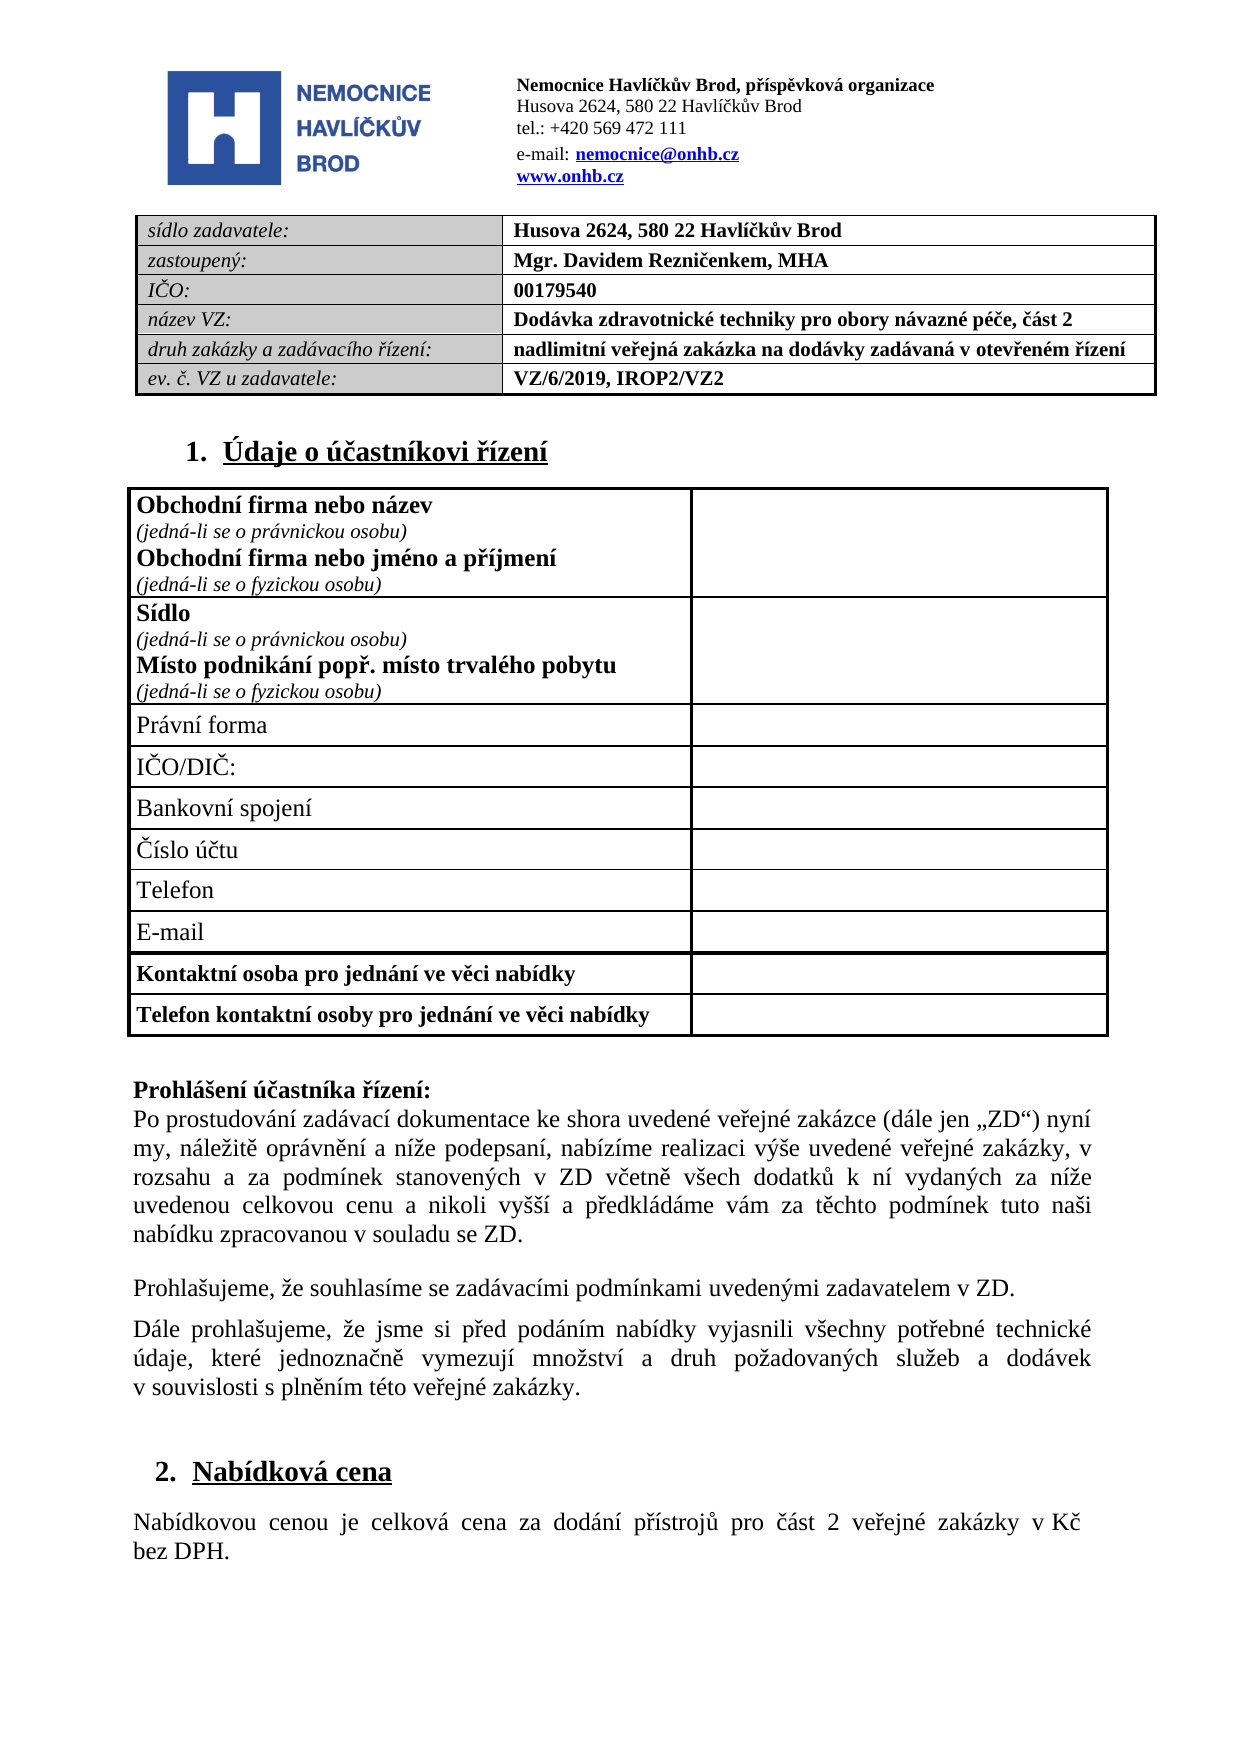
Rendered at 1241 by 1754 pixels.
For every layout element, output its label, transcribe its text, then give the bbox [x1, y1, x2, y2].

table_cell 00179540 [503, 275, 1154, 304]
table_cell [693, 788, 1106, 827]
table_cell Telefon kontaktní osoby pro jednání ve věci nabídky [131, 995, 690, 1034]
table_header [693, 490, 1106, 596]
table_cell [693, 747, 1106, 786]
table_header Obchodní firma nebo název (jedná-li se o právnickou osobu) Obchodní firma nebo jméno a příjmení (jedná-li se o fyzickou osobu) [131, 490, 690, 596]
table_cell zastoupený: [138, 246, 502, 274]
table_cell Telefon [131, 870, 690, 910]
table_cell [693, 705, 1106, 745]
subtitle Údaje o účastníkovi řízení [185, 434, 1092, 468]
text Dále prohlašujeme, že jsme si před podáním nabídky vyjasnili všechny potřebné technické údaje, které jednoznačně vymezují množství a druh požadovaných služeb a dodávek v souvislosti s plněním této veřejné zakázky. [133, 1314, 1093, 1401]
table_cell Husova 2624, 580 22 Havlíčkův Brod [503, 216, 1154, 245]
table_cell Kontaktní osoba pro jednání ve věci nabídky [131, 955, 690, 993]
table_cell IČO: [138, 275, 502, 304]
table_cell [693, 955, 1106, 993]
table_cell Mgr. Davidem Rezničenkem, MHA [503, 246, 1154, 274]
table_cell ev. č. VZ u zadavatele: [138, 364, 502, 393]
table_cell Sídlo (jedná-li se o právnickou osobu) Místo podnikání popř. místo trvalého pobytu (jedná-li se o fyzickou osobu) [131, 598, 690, 703]
table_cell Právní forma [131, 705, 690, 745]
picture [167, 71, 431, 185]
text Prohlášení účastníka řízení: [133, 1076, 1122, 1104]
text Po prostudování zadávací dokumentace ke shora uvedené veřejné zakázce (dále jen „ZD“) nyní my, náležitě oprávnění a níže podepsaní, nabízíme realizaci výše uvedené veřejné zakázky, v rozsahu a za podmínek stanovených v ZD včetně všech dodatků k ní vydaných za níže uvedenou celkovou cenu a nikoli vyšší a předkládáme vám za těchto podmínek tuto naši nabídku zpracovanou v souladu se ZD. [133, 1104, 1093, 1248]
table_cell [693, 912, 1106, 951]
table_cell [693, 830, 1106, 869]
table_cell [693, 598, 1106, 703]
table_cell IČO/DIČ: [131, 747, 690, 786]
text Nabídkovou cenou je celková cena za dodání přístrojů pro část 2 veřejné zakázky v Kč bez DPH. [133, 1507, 1093, 1564]
table_cell E-mail [131, 912, 690, 951]
table_cell sídlo zadavatele: [138, 216, 502, 245]
table_cell Číslo účtu [131, 830, 690, 869]
table_cell nadlimitní veřejná zakázka na dodávky zadávaná v otevřeném řízení [503, 335, 1154, 363]
table_cell Bankovní spojení [131, 788, 690, 827]
table_cell druh zakázky a zadávacího řízení: [138, 335, 502, 363]
table_cell [693, 995, 1106, 1034]
table_cell VZ/6/2019, IROP2/VZ2 [503, 364, 1154, 393]
table_cell název VZ: [138, 305, 502, 333]
table_cell Dodávka zdravotnické techniky pro obory návazné péče, část 2 [503, 305, 1154, 333]
table_cell [693, 870, 1106, 910]
subtitle Nabídková cena [154, 1454, 1092, 1488]
text Prohlašujeme, že souhlasíme se zadávacími podmínkami uvedenými zadavatelem v ZD. [133, 1273, 1122, 1302]
